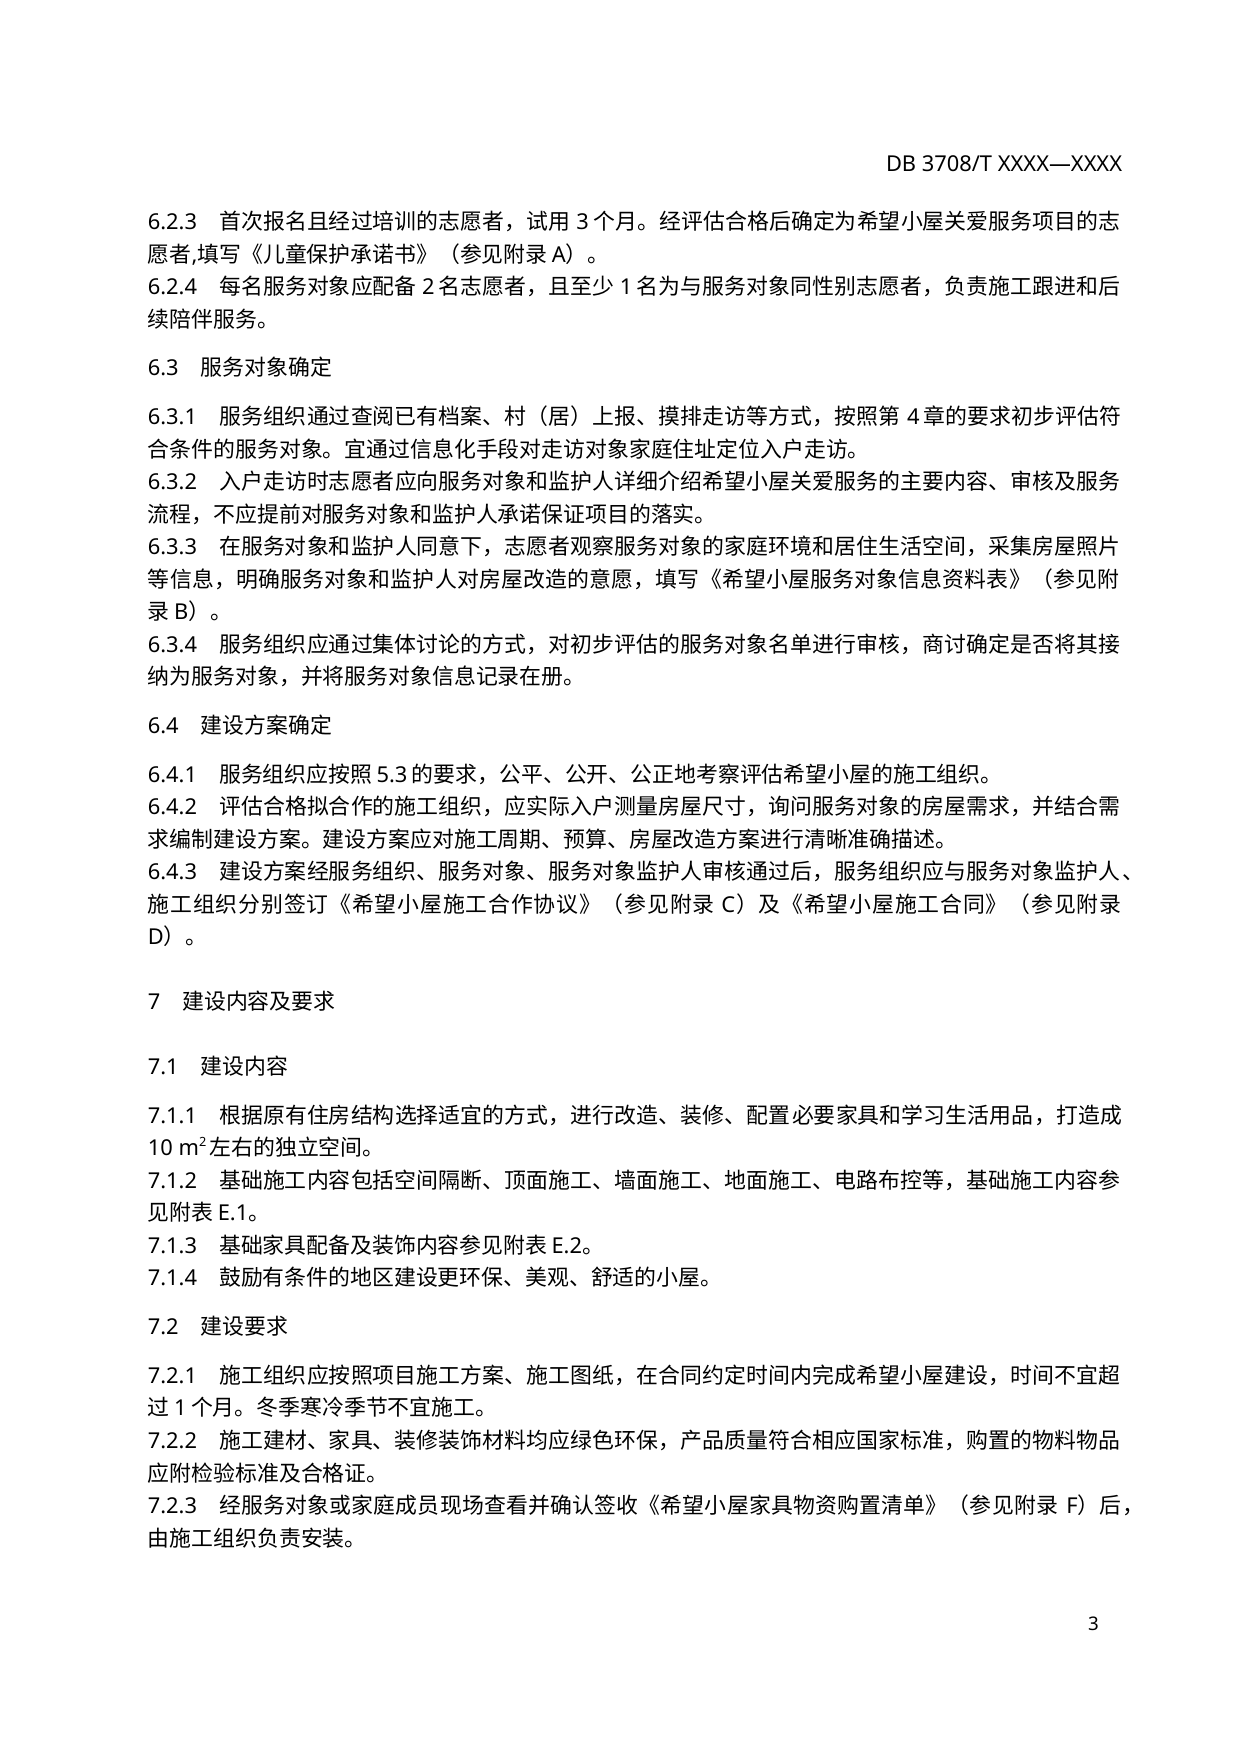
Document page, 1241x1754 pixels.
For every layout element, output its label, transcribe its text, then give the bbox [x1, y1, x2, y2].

text 建设要求 [148, 1309, 1122, 1341]
text 建设方案确定 [148, 708, 1122, 740]
text 建设方案经服务组织、服务对象、服务对象监护人审核通过后，服务组织应与服务对象监护人、施工组织分别签订《希望小屋施工合作协议》（参见附录C）及《希望小屋施工合同》（参见附录D）。 [148, 854, 1122, 951]
text 建设内容 [148, 1049, 1122, 1081]
text 服务组织应按照5.3的要求，公平、公开、公正地考察评估希望小屋的施工组织。 [148, 756, 1122, 789]
text 每名服务对象应配备2名志愿者，且至少1名为与服务对象同性别志愿者，负责施工跟进和后续陪伴服务。 [148, 269, 1122, 334]
text 施工建材、家具、装修装饰材料均应绿色环保，产品质量符合相应国家标准，购置的物料物品应附检验标准及合格证。 [148, 1423, 1122, 1488]
text 服务组织应通过集体讨论的方式，对初步评估的服务对象名单进行审核，商讨确定是否将其接纳为服务对象，并将服务对象信息记录在册。 [148, 626, 1122, 691]
text 鼓励有条件的地区建设更环保、美观、舒适的小屋。 [148, 1260, 1122, 1293]
text 施工组织应按照项目施工方案、施工图纸，在合同约定时间内完成希望小屋建设，时间不宜超过1个月。冬季寒冷季节不宜施工。 [148, 1358, 1122, 1423]
text 入户走访时志愿者应向服务对象和监护人详细介绍希望小屋关爱服务的主要内容、审核及服务流程，不应提前对服务对象和监护人承诺保证项目的落实。 [148, 464, 1122, 529]
text 建设内容及要求 [148, 984, 1122, 1016]
text 在服务对象和监护人同意下，志愿者观察服务对象的家庭环境和居住生活空间，采集房屋照片等信息，明确服务对象和监护人对房屋改造的意愿，填写《希望小屋服务对象信息资料表》（参见附录B）。 [148, 529, 1122, 626]
text 首次报名且经过培训的志愿者，试用3个月。经评估合格后确定为希望小屋关爱服务项目的志愿者,填写《儿童保护承诺书》（参见附录A）。 [148, 204, 1122, 269]
text 服务组织通过查阅已有档案、村（居）上报、摸排走访等方式，按照第4章的要求初步评估符合条件的服务对象。宜通过信息化手段对走访对象家庭住址定位入户走访。 [148, 399, 1122, 464]
text 评估合格拟合作的施工组织，应实际入户测量房屋尺寸，询问服务对象的房屋需求，并结合需求编制建设方案。建设方案应对施工周期、预算、房屋改造方案进行清晰准确描述。 [148, 789, 1122, 854]
text 根据原有住房结构选择适宜的方式，进行改造、装修、配置必要家具和学习生活用品，打造成10 m2 左右的独立空间。 [148, 1098, 1122, 1163]
text 经服务对象或家庭成员现场查看并确认签收《希望小屋家具物资购置清单》（参见附录F）后，由施工组织负责安装。 [148, 1488, 1122, 1553]
text 服务对象确定 [148, 350, 1122, 383]
text 基础施工内容包括空间隔断、顶面施工、墙面施工、地面施工、电路布控等，基础施工内容参见附表E.1。 [148, 1163, 1122, 1228]
text 基础家具配备及装饰内容参见附表E.2。 [148, 1228, 1122, 1260]
